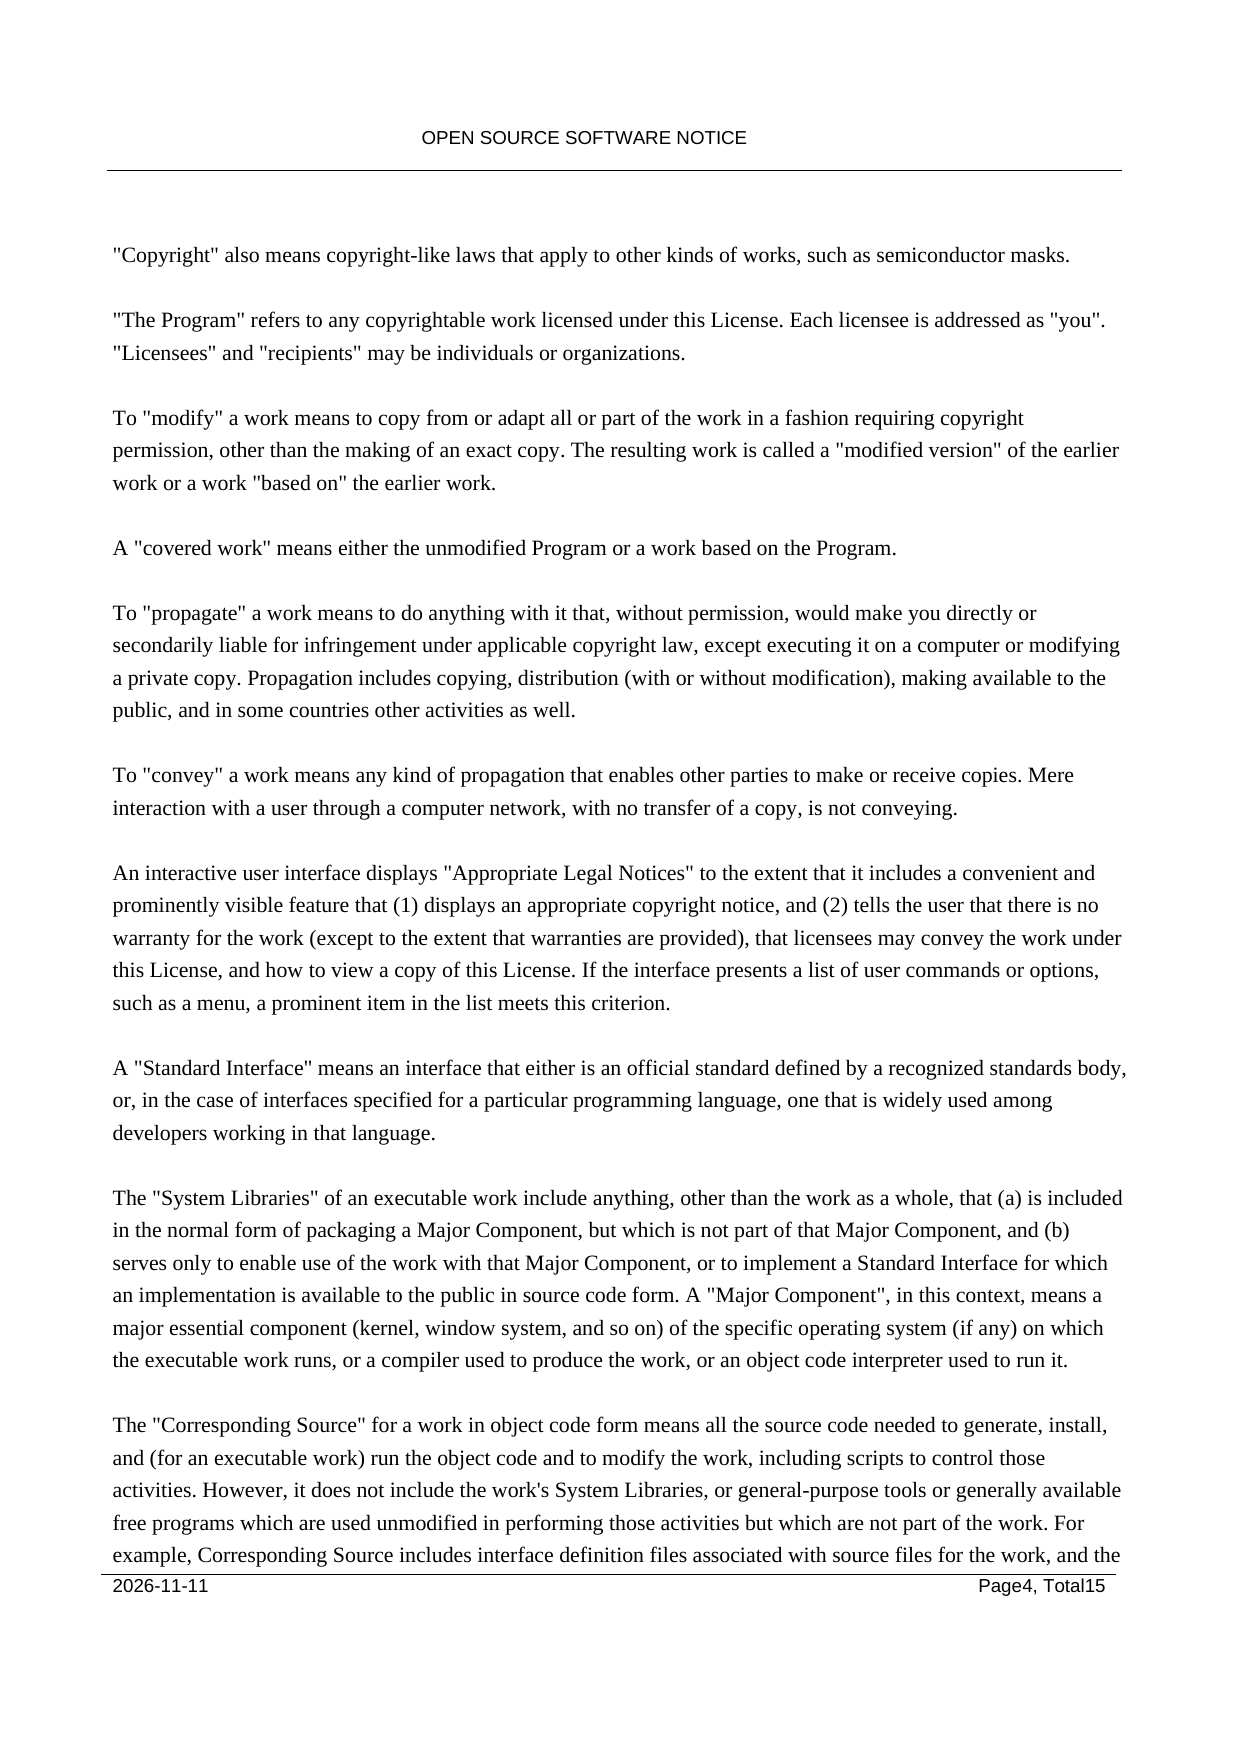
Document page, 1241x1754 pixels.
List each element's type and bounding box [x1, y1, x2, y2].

text [112, 206, 1128, 1571]
